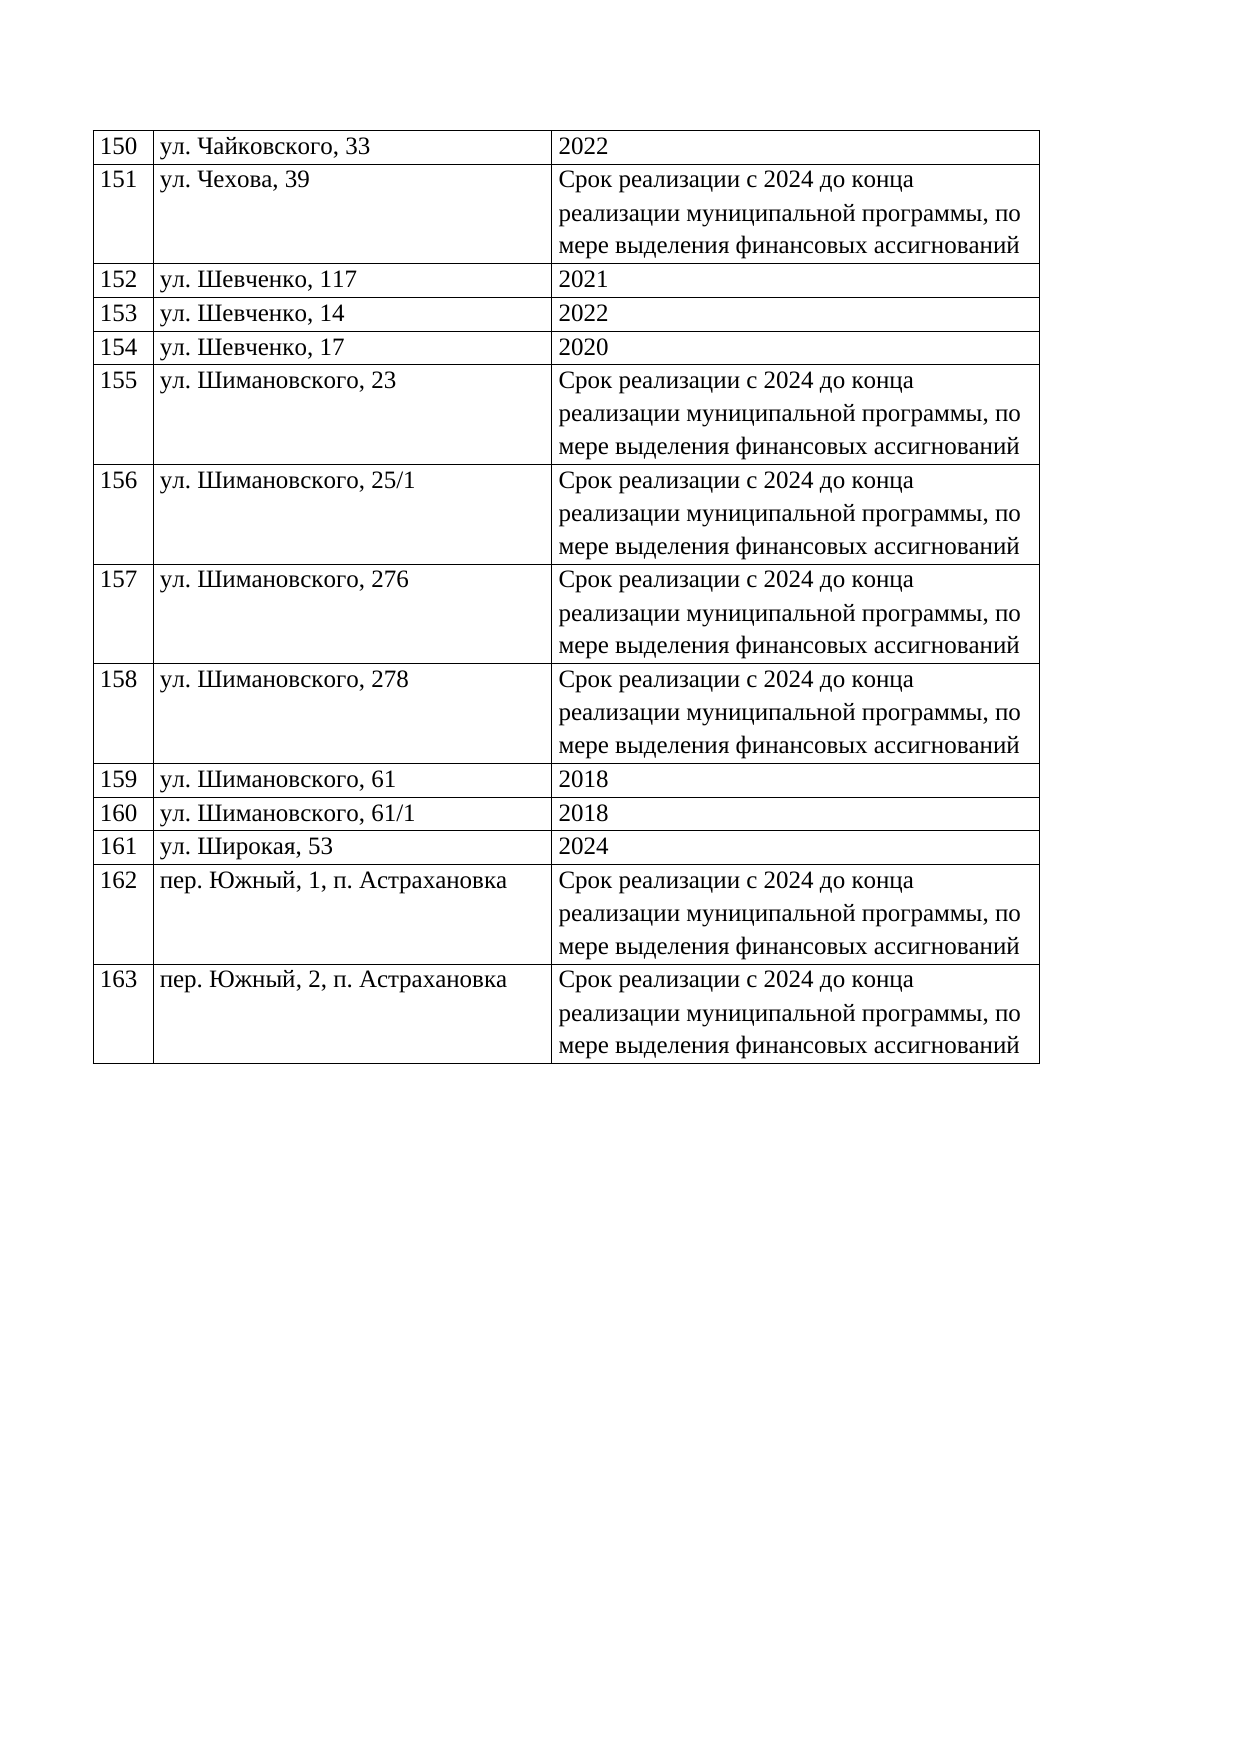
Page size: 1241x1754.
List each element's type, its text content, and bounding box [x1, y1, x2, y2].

table_cell 2018 [552, 798, 1039, 830]
table_cell 159 [94, 764, 153, 797]
table_cell 153 [94, 298, 153, 331]
table_cell пер. Южный, 1, п. Астрахановка [154, 865, 551, 963]
table_cell ул. Шевченко, 117 [154, 264, 551, 297]
table_cell Срок реализации с 2024 до конца реализации муниципальной программы, по мере выделения финансовых ассигнований [552, 664, 1039, 763]
table_cell 2022 [552, 131, 1039, 163]
table_cell 157 [94, 565, 153, 663]
table_cell 154 [94, 332, 153, 364]
table_cell ул. Чехова, 39 [154, 165, 551, 263]
table_cell Срок реализации с 2024 до конца реализации муниципальной программы, по мере выделения финансовых ассигнований [552, 865, 1039, 963]
table_cell 161 [94, 831, 153, 864]
table_cell ул. Шевченко, 17 [154, 332, 551, 364]
table_cell ул. Шимановского, 276 [154, 565, 551, 663]
table_cell пер. Южный, 2, п. Астрахановка [154, 965, 551, 1063]
table_cell ул. Шимановского, 23 [154, 365, 551, 464]
table_cell ул. Шевченко, 14 [154, 298, 551, 331]
table_cell 2022 [552, 298, 1039, 331]
table_cell 2024 [552, 831, 1039, 864]
table_cell Срок реализации с 2024 до конца реализации муниципальной программы, по мере выделения финансовых ассигнований [552, 565, 1039, 663]
table_cell Срок реализации с 2024 до конца реализации муниципальной программы, по мере выделения финансовых ассигнований [552, 365, 1039, 464]
table_cell 162 [94, 865, 153, 963]
table_cell 2021 [552, 264, 1039, 297]
table_cell ул. Шимановского, 278 [154, 664, 551, 763]
table_cell 150 [94, 131, 153, 163]
table_cell 155 [94, 365, 153, 464]
table_cell ул. Шимановского, 61/1 [154, 798, 551, 830]
table_cell Срок реализации с 2024 до конца реализации муниципальной программы, по мере выделения финансовых ассигнований [552, 465, 1039, 563]
table_cell ул. Шимановского, 61 [154, 764, 551, 797]
table_cell 2020 [552, 332, 1039, 364]
table_cell 163 [94, 965, 153, 1063]
table_cell ул. Чайковского, 33 [154, 131, 551, 163]
table_cell Срок реализации с 2024 до конца реализации муниципальной программы, по мере выделения финансовых ассигнований [552, 965, 1039, 1063]
table_cell 151 [94, 165, 153, 263]
table_cell ул. Широкая, 53 [154, 831, 551, 864]
table_cell 152 [94, 264, 153, 297]
table_cell 2018 [552, 764, 1039, 797]
table_cell 158 [94, 664, 153, 763]
table_cell 160 [94, 798, 153, 830]
table_cell 156 [94, 465, 153, 563]
table_cell ул. Шимановского, 25/1 [154, 465, 551, 563]
table_cell Срок реализации с 2024 до конца реализации муниципальной программы, по мере выделения финансовых ассигнований [552, 165, 1039, 263]
